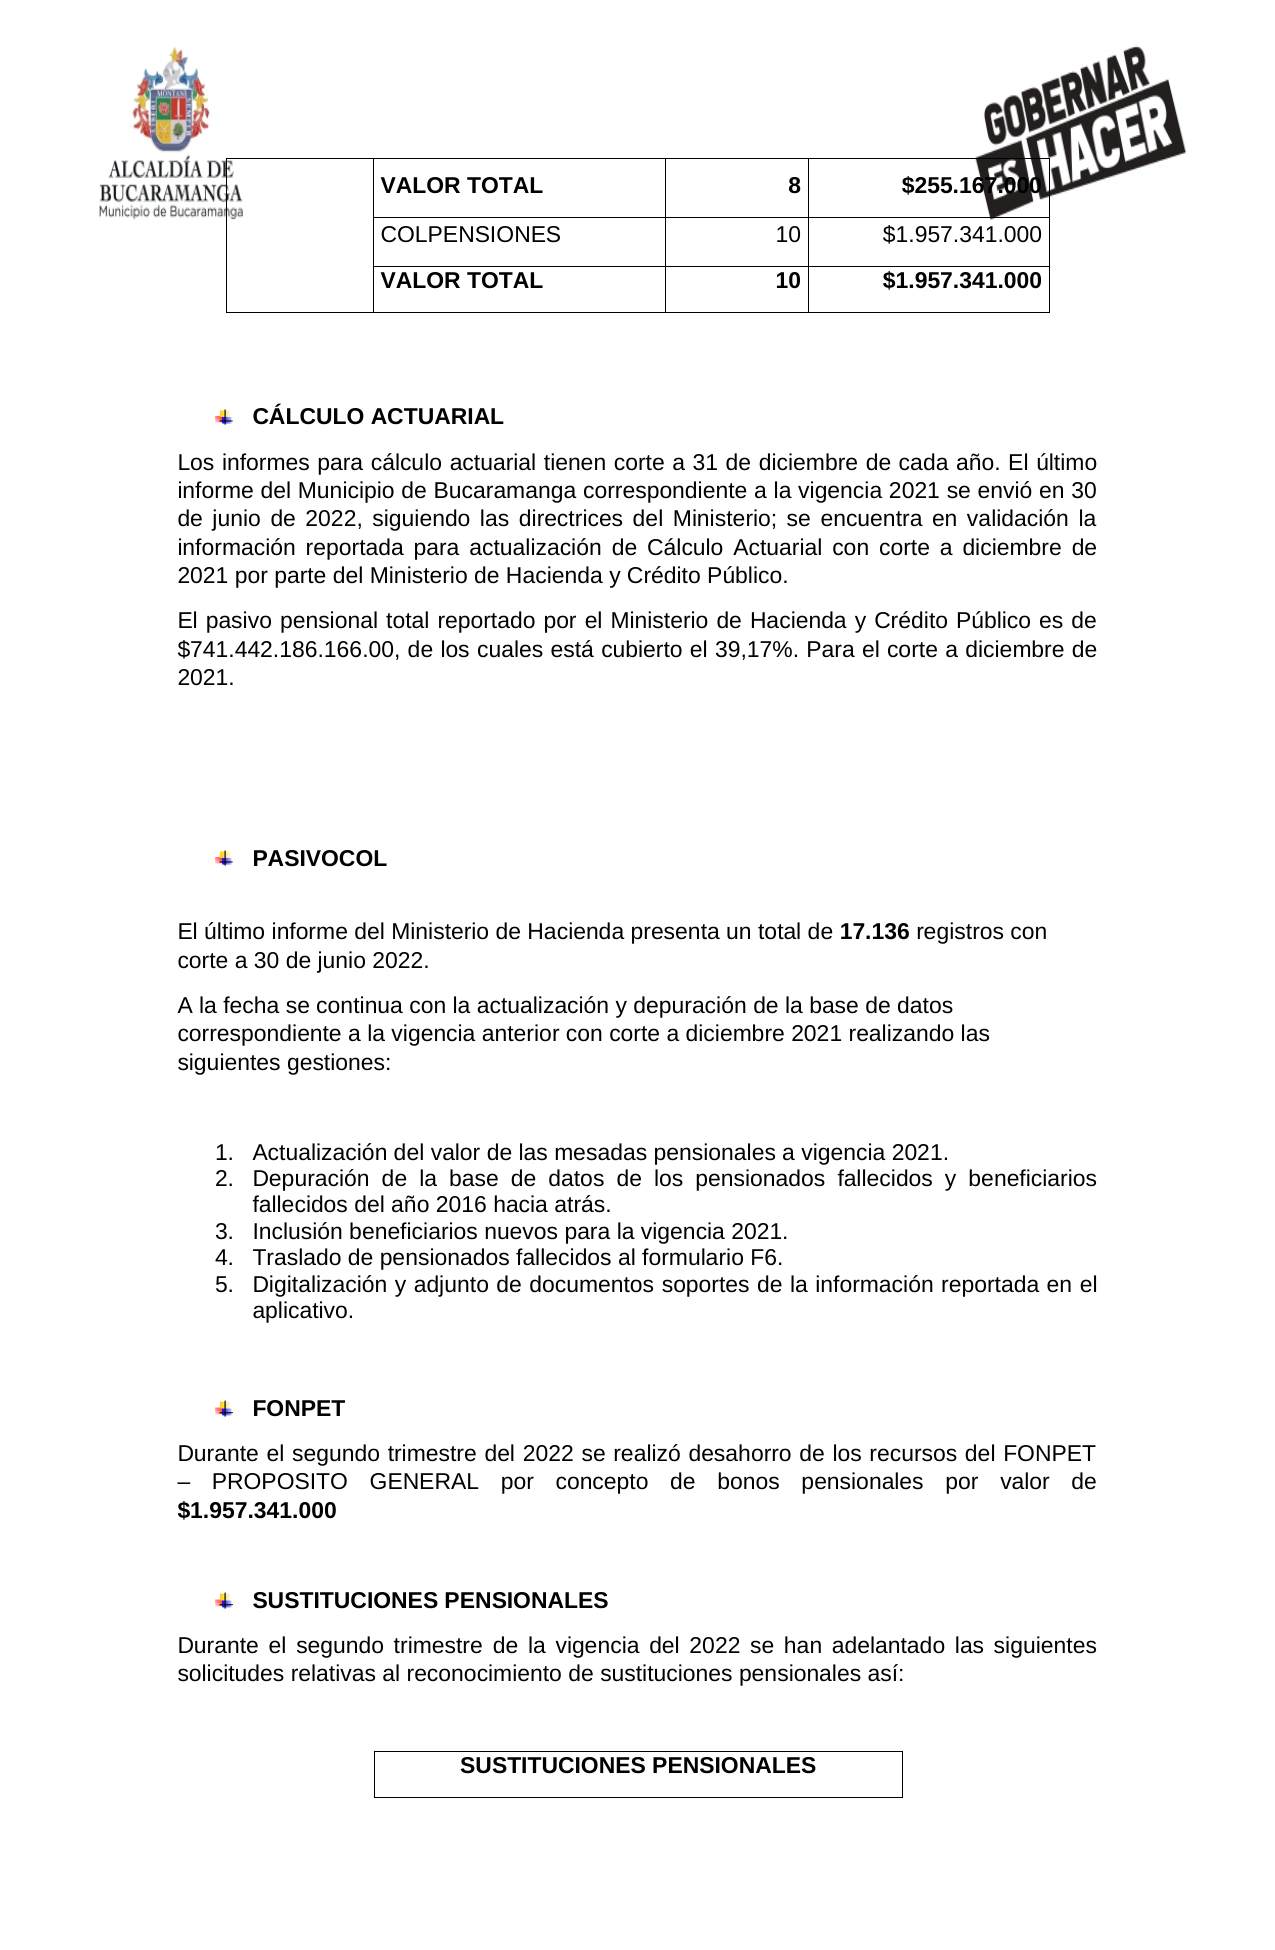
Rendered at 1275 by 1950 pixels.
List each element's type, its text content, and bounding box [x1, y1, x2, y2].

table_cell $1.957.341.000 [809, 218, 1049, 266]
list FONPET [215, 1395, 1098, 1421]
table_cell VALOR TOTAL [374, 267, 665, 312]
list Inclusión beneficiarios nuevos para la vigencia 2021. [215, 1218, 1098, 1244]
list Digitalización y adjunto de documentos soportes de la información reportada en el aplicativo. [215, 1271, 1098, 1323]
list SUSTITUCIONES PENSIONALES [215, 1587, 1098, 1613]
list Depuración de la base de datos de los pensionados fallecidos y beneficiarios fallecidos del año 2016 hacia atrás. [215, 1165, 1098, 1218]
table_cell 10 [666, 267, 808, 312]
table_header SUSTITUCIONES PENSIONALES [375, 1752, 902, 1797]
table_cell COLPENSIONES [374, 218, 665, 266]
text Durante el segundo trimestre de la vigencia del 2022 se han adelantado las siguientes solicitudes relativas al reconocimiento de sustituciones pensionales así: [177, 1632, 1098, 1687]
text El pasivo pensional total reportado por el Ministerio de Hacienda y Crédito Público es de $741.442.186.166.00, de los cuales está cubierto el 39,17%. Para el corte a diciembre de 2021. [177, 607, 1098, 691]
table_cell 8 [666, 159, 808, 217]
text Los informes para cálculo actuarial tienen corte a 31 de diciembre de cada año. El último informe del Municipio de Bucaramanga correspondiente a la vigencia 2021 se envió en 30 de junio de 2022, siguiendo las directrices del Ministerio; se encuentra en validación la información reportada para actualización de Cálculo Actuarial con corte a diciembre de 2021 por parte del Ministerio de Hacienda y Crédito Público. [177, 448, 1098, 588]
list Traslado de pensionados fallecidos al formulario F6. [215, 1244, 1098, 1271]
list Actualización del valor de las mesadas pensionales a vigencia 2021. [215, 1139, 1098, 1165]
list PASIVOCOL [215, 844, 1098, 871]
list CÁLCULO ACTUARIAL [215, 403, 1098, 430]
picture [58, 0, 1217, 1950]
table_cell 10 [666, 218, 808, 266]
text A la fecha se continua con la actualización y depuración de la base de datos correspondiente a la vigencia anterior con corte a diciembre 2021 realizando las siguientes gestiones: [177, 992, 1098, 1075]
table_cell $1.957.341.000 [809, 267, 1049, 312]
text Durante el segundo trimestre del 2022 se realizó desahorro de los recursos del FONPET – PROPOSITO GENERAL por concepto de bonos pensionales por valor de $1.957.341.000 [177, 1440, 1098, 1523]
table_cell $255.167.000 [809, 159, 1049, 217]
text El último informe del Ministerio de Hacienda presenta un total de 17.136 registros con corte a 30 de junio 2022. [177, 890, 1098, 973]
table_cell VALOR TOTAL [374, 159, 665, 217]
